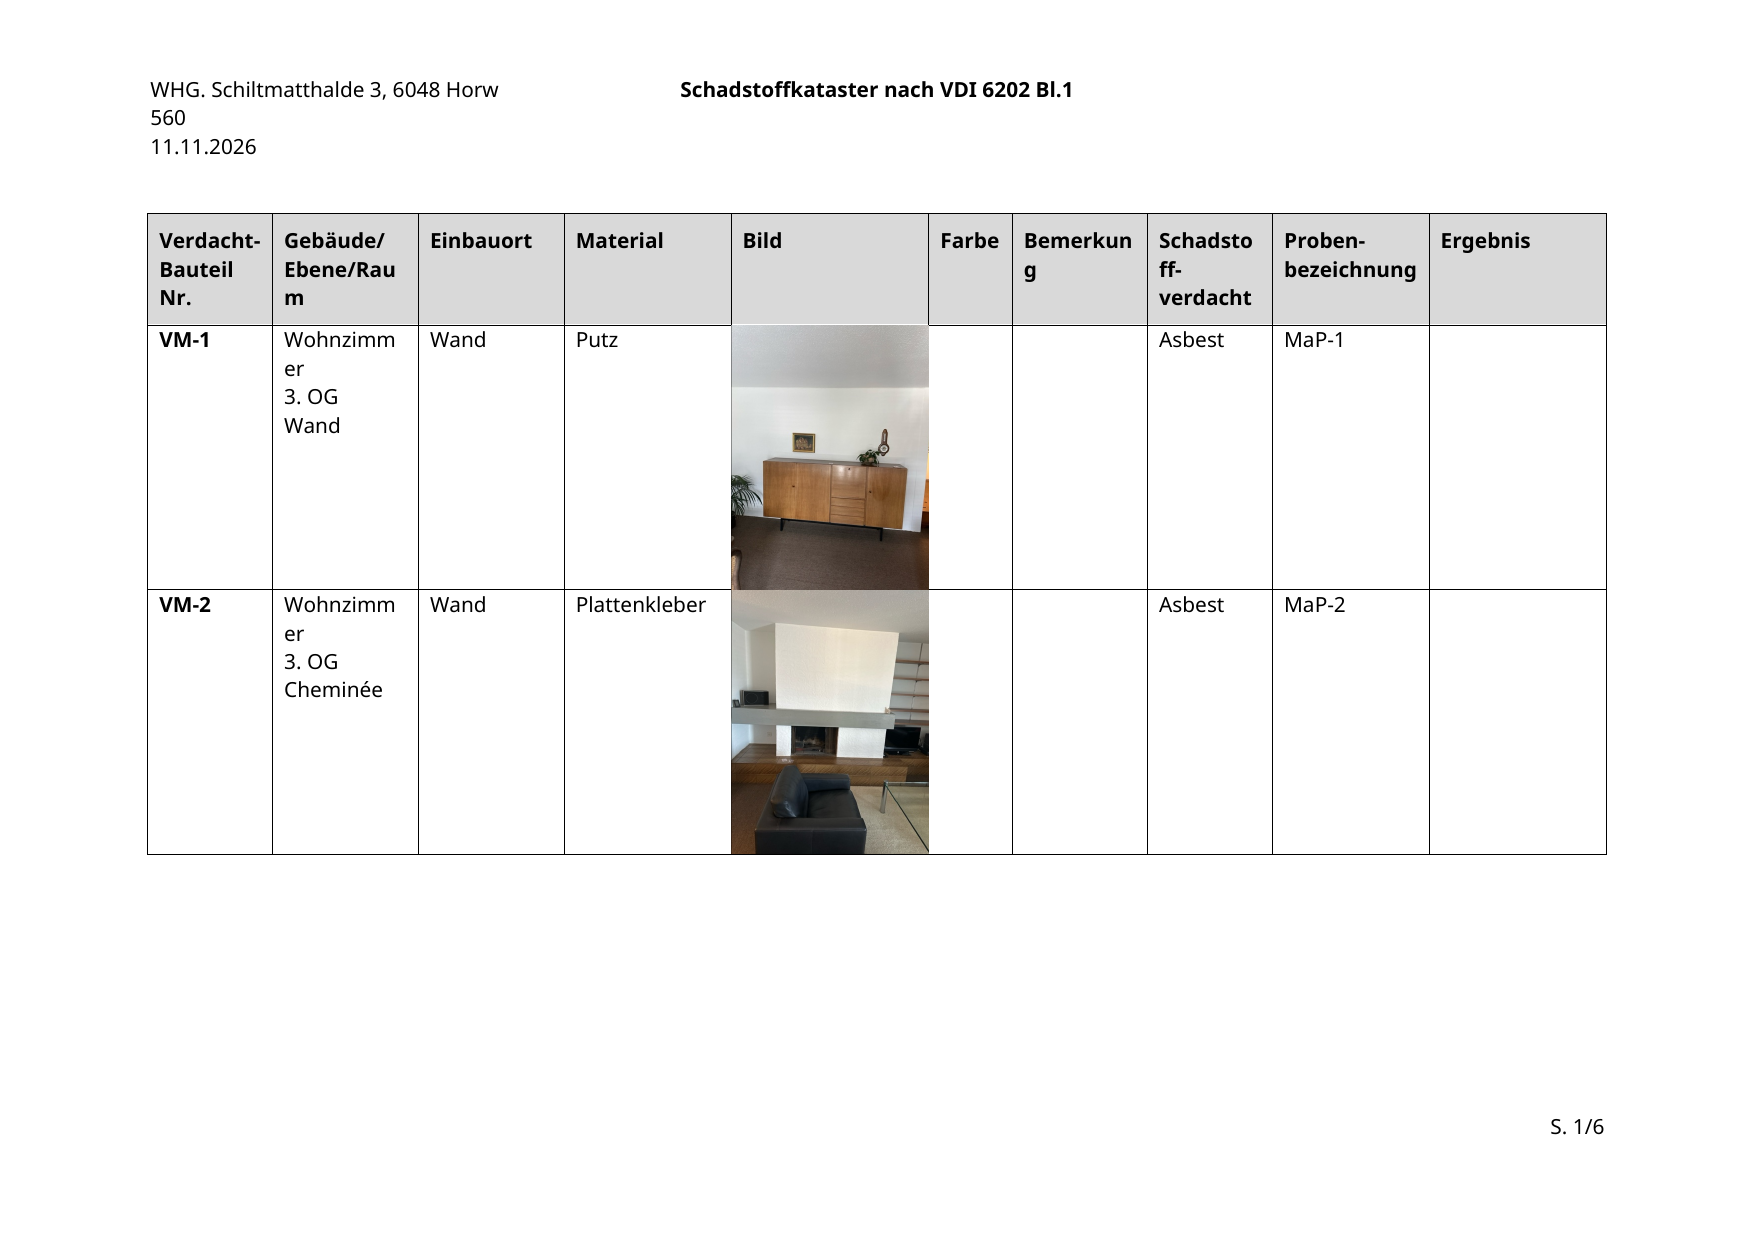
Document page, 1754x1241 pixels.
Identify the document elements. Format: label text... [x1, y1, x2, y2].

table_header Einbauort [419, 214, 564, 324]
table_cell [1013, 590, 1147, 854]
table_cell Wohnzimmer 3. OG Wand [273, 326, 418, 589]
table_cell Plattenkleber [565, 590, 731, 854]
picture [731, 325, 929, 854]
table_header Schadstoff-verdacht [1148, 214, 1272, 324]
table_header Gebäude/ Ebene/Raum [273, 214, 418, 324]
table_header Farbe [929, 214, 1012, 324]
table_cell Wand [419, 326, 564, 589]
table_header Ergebnis [1430, 214, 1606, 324]
table_header Material [565, 214, 731, 324]
table_cell [1430, 326, 1606, 589]
table_header Bemerkung [1013, 214, 1147, 324]
table_cell MaP-1 [1273, 326, 1429, 589]
table_cell Asbest [1148, 326, 1272, 589]
table_cell [1013, 326, 1147, 589]
table_cell VM-1 [148, 326, 272, 589]
table_cell [929, 590, 1012, 854]
table_cell [1430, 590, 1606, 854]
table_cell VM-2 [148, 590, 272, 854]
table_header Bild [732, 214, 928, 324]
table_header Verdacht-Bauteil Nr. [148, 214, 272, 324]
table_cell Wohnzimmer 3. OG Cheminée [273, 590, 418, 854]
table_header Proben-bezeichnung [1273, 214, 1429, 324]
table_cell Asbest [1148, 590, 1272, 854]
table_cell MaP-2 [1273, 590, 1429, 854]
table_cell Putz [565, 326, 731, 589]
table_cell [929, 326, 1012, 589]
table_cell Wand [419, 590, 564, 854]
